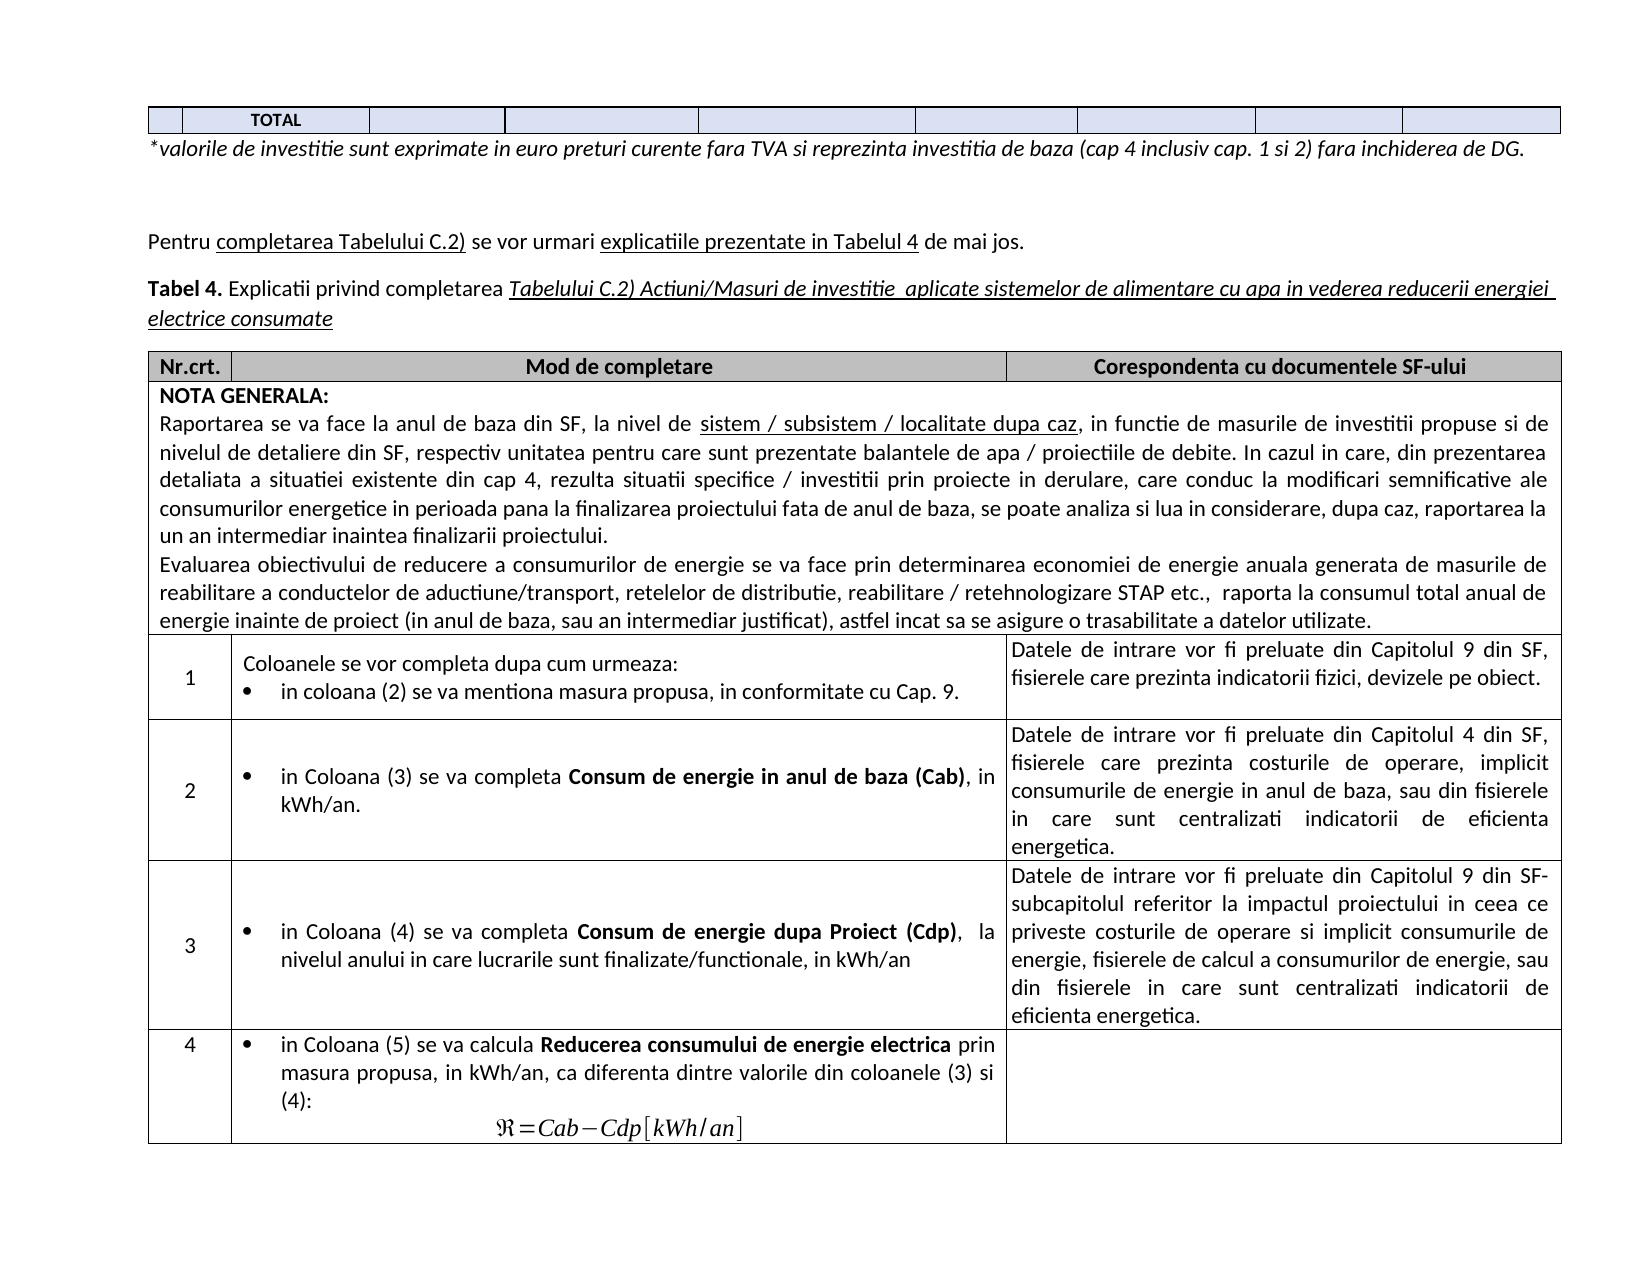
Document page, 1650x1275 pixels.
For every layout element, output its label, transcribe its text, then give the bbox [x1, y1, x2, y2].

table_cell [232, 1030, 1006, 1143]
table_cell [370, 108, 504, 133]
table_cell [1007, 1030, 1561, 1143]
table_cell Datele de intrare vor fi preluate din Capitolul 9 din SF, fisierele care prezinta indicatorii fizici, devizele pe obiect. [1007, 635, 1561, 719]
table_cell [916, 108, 1077, 133]
table_cell in Coloana (3) se va completa Consum de energie in anul de baza (Cab), in kWh/an. [232, 720, 1006, 860]
table_cell [1078, 108, 1255, 133]
table_cell 4 [149, 1030, 231, 1143]
table_cell [506, 108, 698, 133]
table_cell Coloanele se vor completa dupa cum urmeaza: in coloana (2) se va mentiona masura propusa, in conformitate cu Cap. 9. [232, 635, 1006, 719]
table_cell [149, 108, 182, 133]
table_cell in Coloana (4) se va completa Consum de energie dupa Proiect (Cdp), la nivelul anului in care lucrarile sunt finalizate/functionale, in kWh/an [232, 861, 1006, 1029]
table_header Corespondenta cu documentele SF-ului [1007, 352, 1561, 381]
table_header Mod de completare [232, 352, 1006, 381]
table_cell [1256, 108, 1402, 133]
table_header Nr.crt. [149, 352, 231, 381]
table_cell 3 [149, 861, 231, 1029]
table_cell 2 [149, 720, 231, 860]
text *valorile de investitie sunt exprimate in euro preturi curente fara TVA si reprezinta investitia de baza (cap 4 inclusiv cap. 1 si 2) fara inchiderea de DG. [148, 134, 1561, 162]
text Pentru completarea Tabelului C.2) se vor urmari explicatiile prezentate in Tabelul 4 de mai jos. [148, 227, 1561, 256]
table_cell [1403, 108, 1560, 133]
table_cell Datele de intrare vor fi preluate din Capitolul 4 din SF, fisierele care prezinta costurile de operare, implicit consumurile de energie in anul de baza, sau din fisierele in care sunt centralizati indicatorii de eficienta energetica. [1007, 720, 1561, 860]
table_cell NOTA GENERALA: Raportarea se va face la anul de baza din SF, la nivel de sistem / subsistem / localitate dupa caz, in functie de masurile de investitii propuse si de nivelul de detaliere din SF, respectiv unitatea pentru care sunt prezentate balantele de apa / proiectiile de debite. In cazul in care, din prezentarea detaliata a situatiei existente din cap 4, rezulta situatii specifice / investitii prin proiecte in derulare, care conduc la modificari semnificative ale consumurilor energetice in perioada pana la finalizarea proiectului fata de anul de baza, se poate analiza si lua in considerare, dupa caz, raportarea la un an intermediar inaintea finalizarii proiectului. Evaluarea obiectivului de reducere a consumurilor de energie se va face prin determinarea economiei de energie anuala generata de masurile de reabilitare a conductelor de aductiune/transport, retelelor de distributie, reabilitare / retehnologizare STAP etc., raporta la consumul total anual de energie inainte de proiect (in anul de baza, sau an intermediar justificat), astfel incat sa se asigure o trasabilitate a datelor utilizate. [149, 382, 1561, 634]
table_cell 1 [149, 635, 231, 719]
table_cell Datele de intrare vor fi preluate din Capitolul 9 din SF- subcapitolul referitor la impactul proiectului in ceea ce priveste costurile de operare si implicit consumurile de energie, fisierele de calcul a consumurilor de energie, sau din fisierele in care sunt centralizati indicatorii de eficienta energetica. [1007, 861, 1561, 1029]
text Tabel 4. Explicatii privind completarea Tabelului C.2) Actiuni/Masuri de investitie aplicate sistemelor de alimentare cu apa in vederea reducerii energiei electrice consumate [148, 274, 1561, 333]
table_cell [699, 108, 915, 133]
table_cell TOTAL [183, 108, 369, 133]
